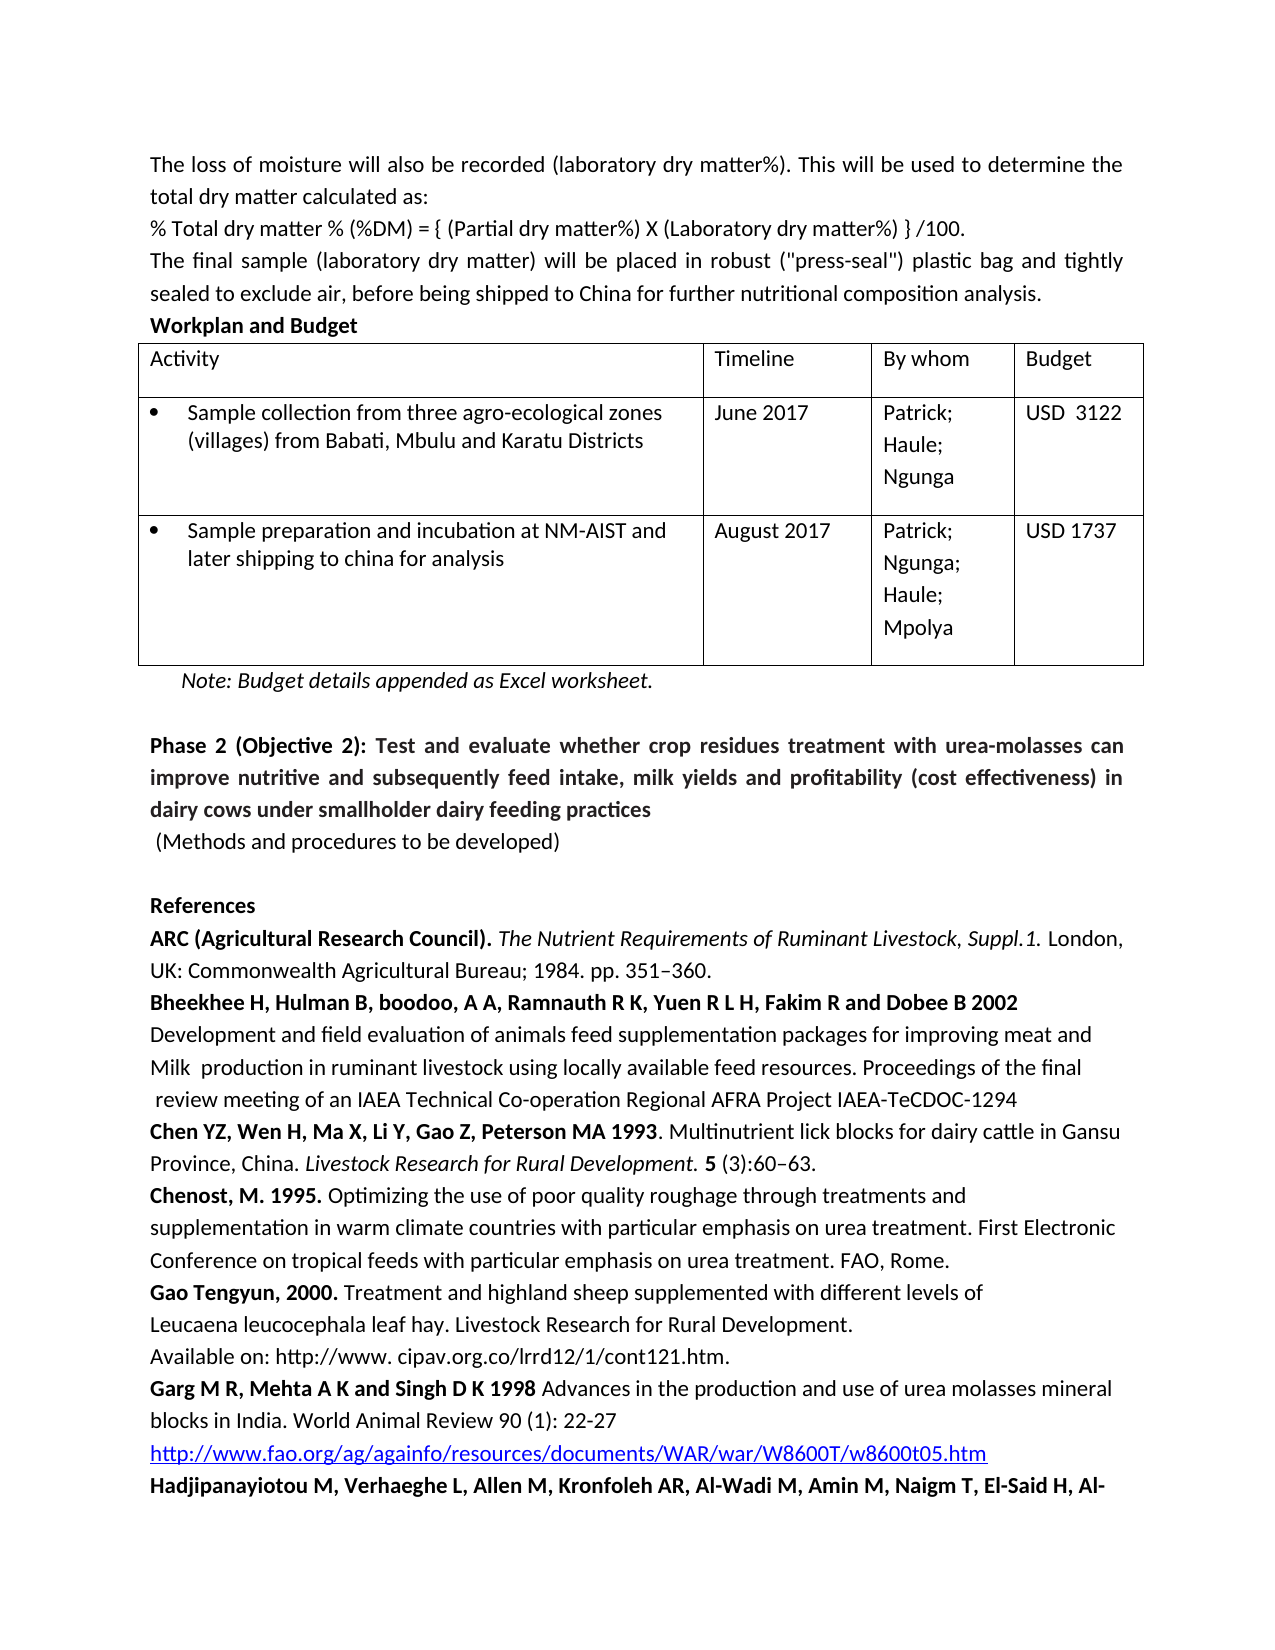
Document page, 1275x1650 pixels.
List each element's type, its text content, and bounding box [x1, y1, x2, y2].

text Phase 2 (Objective 2): Test and evaluate whether crop residues treatment with urea-molasses can improve nutritive and subsequently feed intake, milk yields and profitability (cost effectiveness) in dairy cows under smallholder dairy feeding practices [150, 731, 1125, 823]
text (Methods and procedures to be developed) [150, 827, 1125, 855]
table_cell USD 3122 [1015, 398, 1143, 515]
text http://www.fao.org/ag/againfo/resources/documents/WAR/war/W8600T/w8600t05.htm [150, 1439, 1125, 1467]
text Province, China. Livestock Research for Rural Development. 5 (3):60–63. [150, 1149, 1125, 1177]
text Conference on tropical feeds with particular emphasis on urea treatment. FAO, Rome. [150, 1246, 1125, 1274]
text References [150, 892, 1125, 920]
table_cell June 2017 [704, 398, 871, 515]
table_header Budget [1015, 344, 1143, 397]
text Available on: http://www. cipav.org.co/lrrd12/1/cont121.htm. [150, 1342, 1125, 1370]
text Note: Budget details appended as Excel worksheet. [150, 666, 1125, 694]
table_header By whom [872, 344, 1014, 397]
text Garg M R, Mehta A K and Singh D K 1998 Advances in the production and use of urea molasses mineral [150, 1374, 1125, 1402]
text Chenost, M. 1995. Optimizing the use of poor quality roughage through treatments and [150, 1181, 1125, 1209]
text Workplan and Budget [150, 311, 1125, 339]
text Development and field evaluation of animals feed supplementation packages for improving meat and [150, 1020, 1125, 1048]
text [150, 150, 1125, 210]
text UK: Commonwealth Agricultural Bureau; 1984. pp. 351–360. [150, 956, 1125, 984]
text review meeting of an IAEA Technical Co-operation Regional AFRA Project IAEA-TeCDOC-1294 [150, 1085, 1125, 1113]
table_header Activity [139, 344, 703, 397]
text blocks in India. World Animal Review 90 (1): 22-27 [150, 1407, 1125, 1435]
table_cell Sample collection from three agro-ecological zones (villages) from Babati, Mbulu and Karatu Districts [139, 398, 703, 515]
text supplementation in warm climate countries with particular emphasis on urea treatment. First Electronic [150, 1213, 1125, 1242]
text Gao Tengyun, 2000. Treatment and highland sheep supplemented with different levels of [150, 1278, 1125, 1306]
text Bheekhee H, Hulman B, boodoo, A A, Ramnauth R K, Yuen R L H, Fakim R and Dobee B 2002 [150, 988, 1125, 1016]
table_header Timeline [704, 344, 871, 397]
text Chen YZ, Wen H, Ma X, Li Y, Gao Z, Peterson MA 1993. Multinutrient lick blocks for dairy cattle in Gansu [150, 1117, 1125, 1145]
table_cell Patrick; Haule; Ngunga [872, 398, 1014, 515]
table_cell August 2017 [704, 516, 871, 665]
text Leucaena leucocephala leaf hay. Livestock Research for Rural Development. [150, 1310, 1125, 1338]
text Milk production in ruminant livestock using locally available feed resources. Proceedings of the final [150, 1053, 1125, 1081]
text % Total dry matter % (%DM) = { (Partial dry matter%) X (Laboratory dry matter%) } /100. [150, 214, 1125, 242]
text The final sample (laboratory dry matter) will be placed in robust ("press-seal") plastic bag and tightly sealed to exclude air, before being shipped to China for further nutritional composition analysis. [150, 247, 1125, 307]
table_cell USD 1737 [1015, 516, 1143, 665]
text Hadjipanayiotou M, Verhaeghe L, Allen M, Kronfoleh AR, Al-Wadi M, Amin M, Naigm T, El-Said H, Al- [150, 1471, 1125, 1499]
table_cell Sample preparation and incubation at NM-AIST and later shipping to china for analysis [139, 516, 703, 665]
table_cell Patrick; Ngunga; Haule; Mpolya [872, 516, 1014, 665]
text ARC (Agricultural Research Council). The Nutrient Requirements of Ruminant Livestock, Suppl.1. London, [150, 924, 1125, 952]
